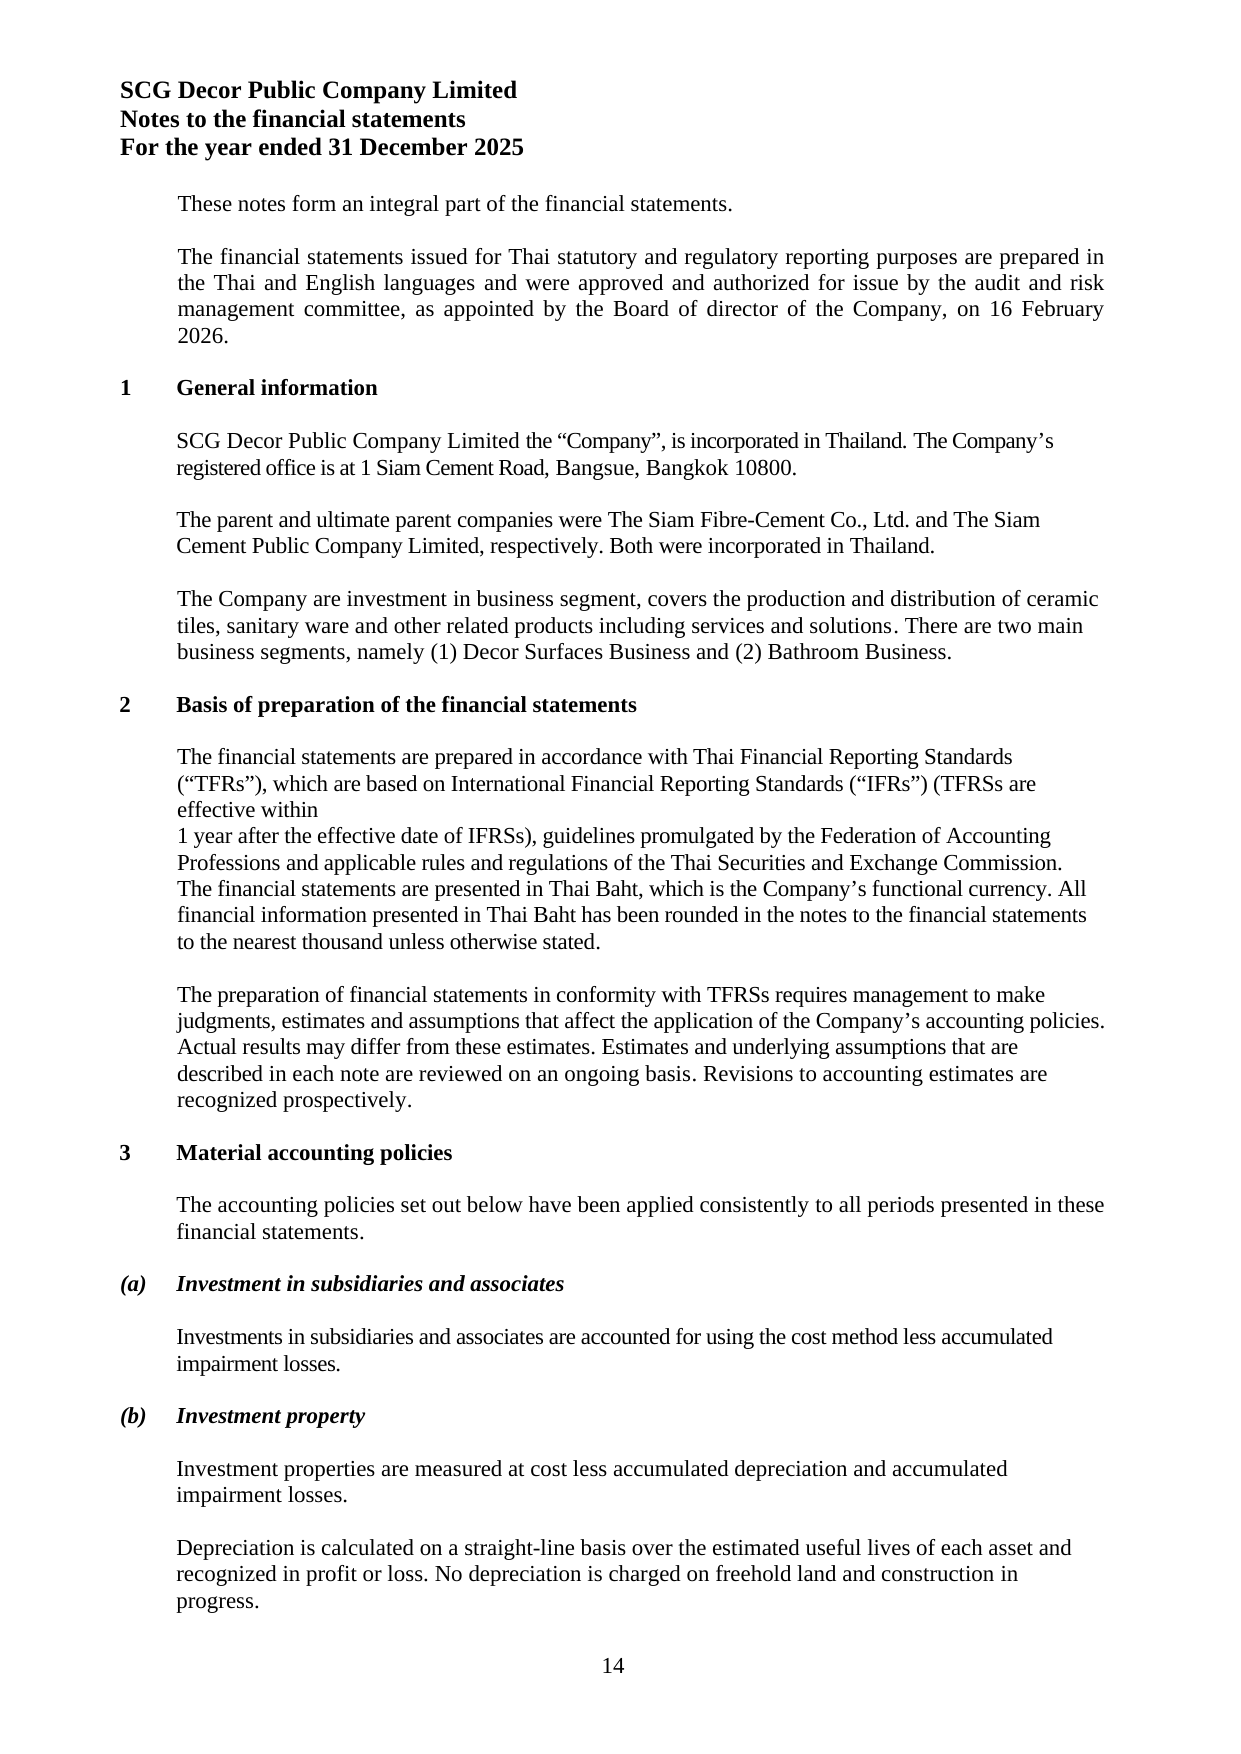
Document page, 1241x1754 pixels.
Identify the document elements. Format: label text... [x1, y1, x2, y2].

text Material accounting policies [119, 1139, 1106, 1165]
list Investment property [120, 1402, 1101, 1429]
text The accounting policies set out below have been applied consistently to all periods presented in these financial statements. [176, 1191, 1106, 1244]
text SCG Decor Public Company Limited the “Company”, is incorporated in Thailand. The Company’s registered office is at 1 Siam Cement Road, Bangsue, Bangkok 10800. [176, 427, 1101, 480]
text Investment properties are measured at cost less accumulated depreciation and accumulated impairment losses. [176, 1455, 1106, 1508]
text The financial statements are prepared in accordance with Thai Financial Reporting Standards (“TFRs”), which are based on International Financial Reporting Standards (“IFRs”) (TFRSs are effective within 1 year after the effective date of IFRSs), guidelines promulgated by the Federation of Accounting Professions and applicable rules and regulations of the Thai Securities and Exchange Commission. The financial statements are presented in Thai Baht, which is the Company’s functional currency. All financial information presented in Thai Baht has been rounded in the notes to the financial statements to the nearest thousand unless otherwise stated. [177, 743, 1106, 954]
text The parent and ultimate parent companies were The Siam Fibre-Cement Co., Ltd. and The Siam Cement Public Company Limited, respectively. Both were incorporated in Thailand. [176, 506, 1101, 559]
text The Company are investment in business segment, covers the production and distribution of ceramic tiles, sanitary ware and other related products including services and solutions. There are two main business segments, namely (1) Decor Surfaces Business and (2) Bathroom Business. [177, 585, 1101, 664]
text These notes form an integral part of the financial statements. [177, 190, 1101, 216]
list Investments in subsidiaries and associates are accounted for using the cost method less accumulated impairment losses. [176, 1323, 1101, 1376]
text The preparation of financial statements in conformity with TFRSs requires management to make judgments, estimates and assumptions that affect the application of the Company’s accounting policies. Actual results may differ from these estimates. Estimates and underlying assumptions that are described in each note are reviewed on an ongoing basis. Revisions to accounting estimates are recognized prospectively. [177, 981, 1106, 1112]
text Basis of preparation of the financial statements [119, 691, 1106, 717]
text 1 General information [120, 374, 1101, 401]
list Investment in subsidiaries and associates [120, 1271, 1101, 1297]
text The financial statements issued for Thai statutory and regulatory reporting purposes are prepared in the Thai and English languages and were approved and authorized for issue by the audit and risk management committee, as appointed by the Board of director of the Company, on 16 February 2026. [177, 243, 1106, 348]
text Depreciation is calculated on a straight-line basis over the estimated useful lives of each asset and recognized in profit or loss. No depreciation is charged on freehold land and construction in progress. [176, 1534, 1106, 1613]
